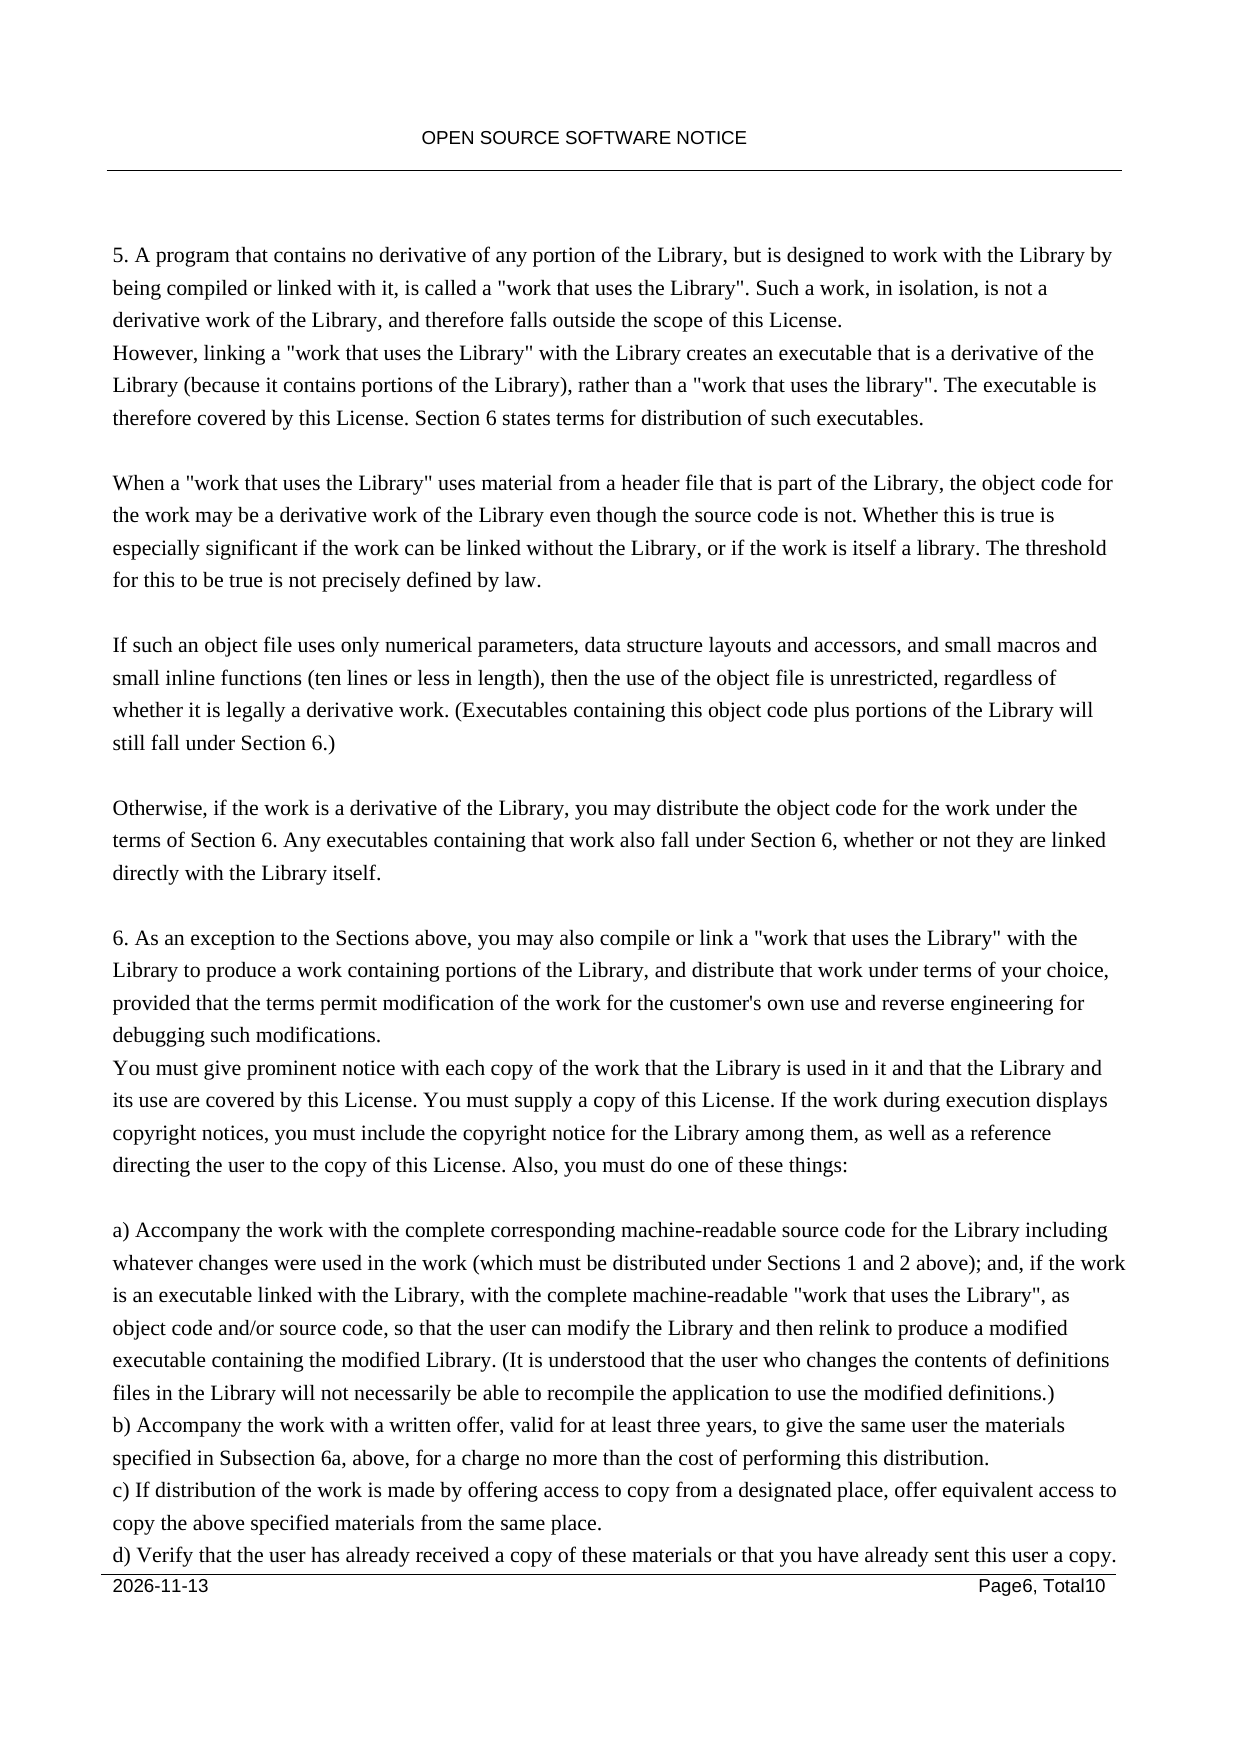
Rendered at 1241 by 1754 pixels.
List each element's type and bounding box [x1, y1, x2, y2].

text [112, 206, 1128, 1571]
